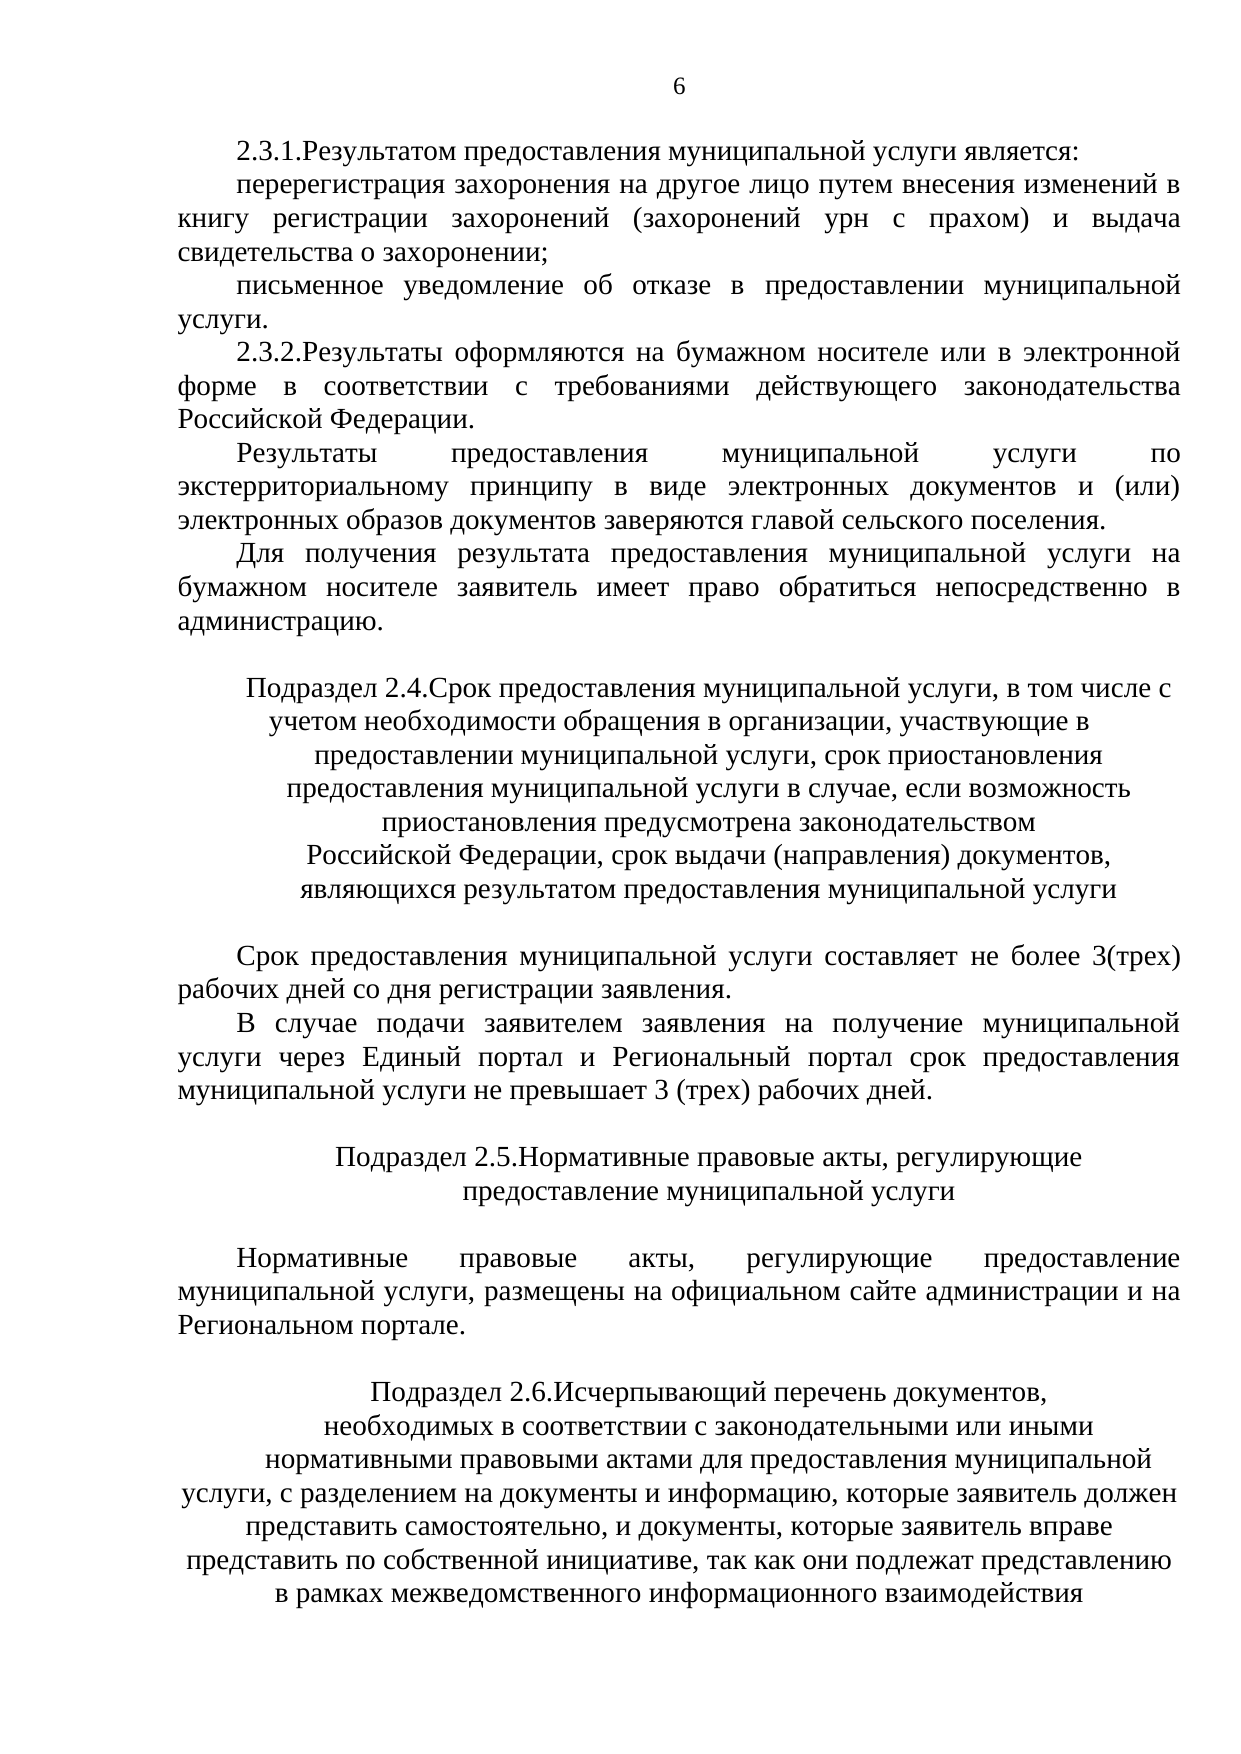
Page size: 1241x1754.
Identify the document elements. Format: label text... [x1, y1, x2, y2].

text перерегистрация захоронения на другое лицо путем внесения изменений в книгу регистрации захоронений (захоронений урн с прахом) и выдача свидетельства о захоронении; [177, 167, 1181, 267]
text нормативными правовыми актами для предоставления муниципальной услуги, с разделением на документы и информацию, которые заявитель должен представить самостоятельно, и документы, которые заявитель вправе представить по собственной инициативе, так как они подлежат представлению в рамках межведомственного информационного взаимодействия [177, 1441, 1181, 1609]
text В случае подачи заявителем заявления на получение муниципальной услуги через Единый портал и Региональный портал срок предоставления муниципальной услуги не превышает 3 (трех) рабочих дней. [177, 1005, 1181, 1106]
text Результаты предоставления муниципальной услуги по экстерриториальному принципу в виде электронных документов и (или) электронных образов документов заверяются главой сельского поселения. [177, 435, 1181, 536]
text предоставления муниципальной услуги в случае, если возможность [177, 770, 1181, 804]
text предоставление муниципальной услуги [177, 1173, 1181, 1206]
text письменное уведомление об отказе в предоставлении муниципальной услуги. [177, 267, 1181, 334]
text Срок предоставления муниципальной услуги составляет не более 3(трех) рабочих дней со дня регистрации заявления. [177, 938, 1181, 1005]
text являющихся результатом предоставления муниципальной услуги [177, 871, 1181, 904]
text Для получения результата предоставления муниципальной услуги на бумажном носителе заявитель имеет право обратиться непосредственно в администрацию. [177, 536, 1181, 636]
text Подраздел 2.6.Исчерпывающий перечень документов, [177, 1374, 1181, 1408]
text приостановления предусмотрена законодательством [177, 804, 1181, 837]
text 2.3.2.Результаты оформляются на бумажном носителе или в электронной форме в соответствии с требованиями действующего законодательства Российской Федерации. [177, 334, 1181, 435]
text необходимых в соответствии с законодательными или иными [177, 1408, 1181, 1441]
text предоставлении муниципальной услуги, срок приостановления [177, 737, 1181, 770]
text 2.3.1.Результатом предоставления муниципальной услуги является: [177, 133, 1181, 167]
text Нормативные правовые акты, регулирующие предоставление муниципальной услуги, размещены на официальном сайте администрации и на Региональном портале. [177, 1240, 1181, 1341]
text Российской Федерации, срок выдачи (направления) документов, [177, 837, 1181, 871]
text Подраздел 2.5.Нормативные правовые акты, регулирующие [177, 1139, 1181, 1173]
text Подраздел 2.4.Срок предоставления муниципальной услуги, в том числе с учетом необходимости обращения в организации, участвующие в [177, 670, 1181, 737]
